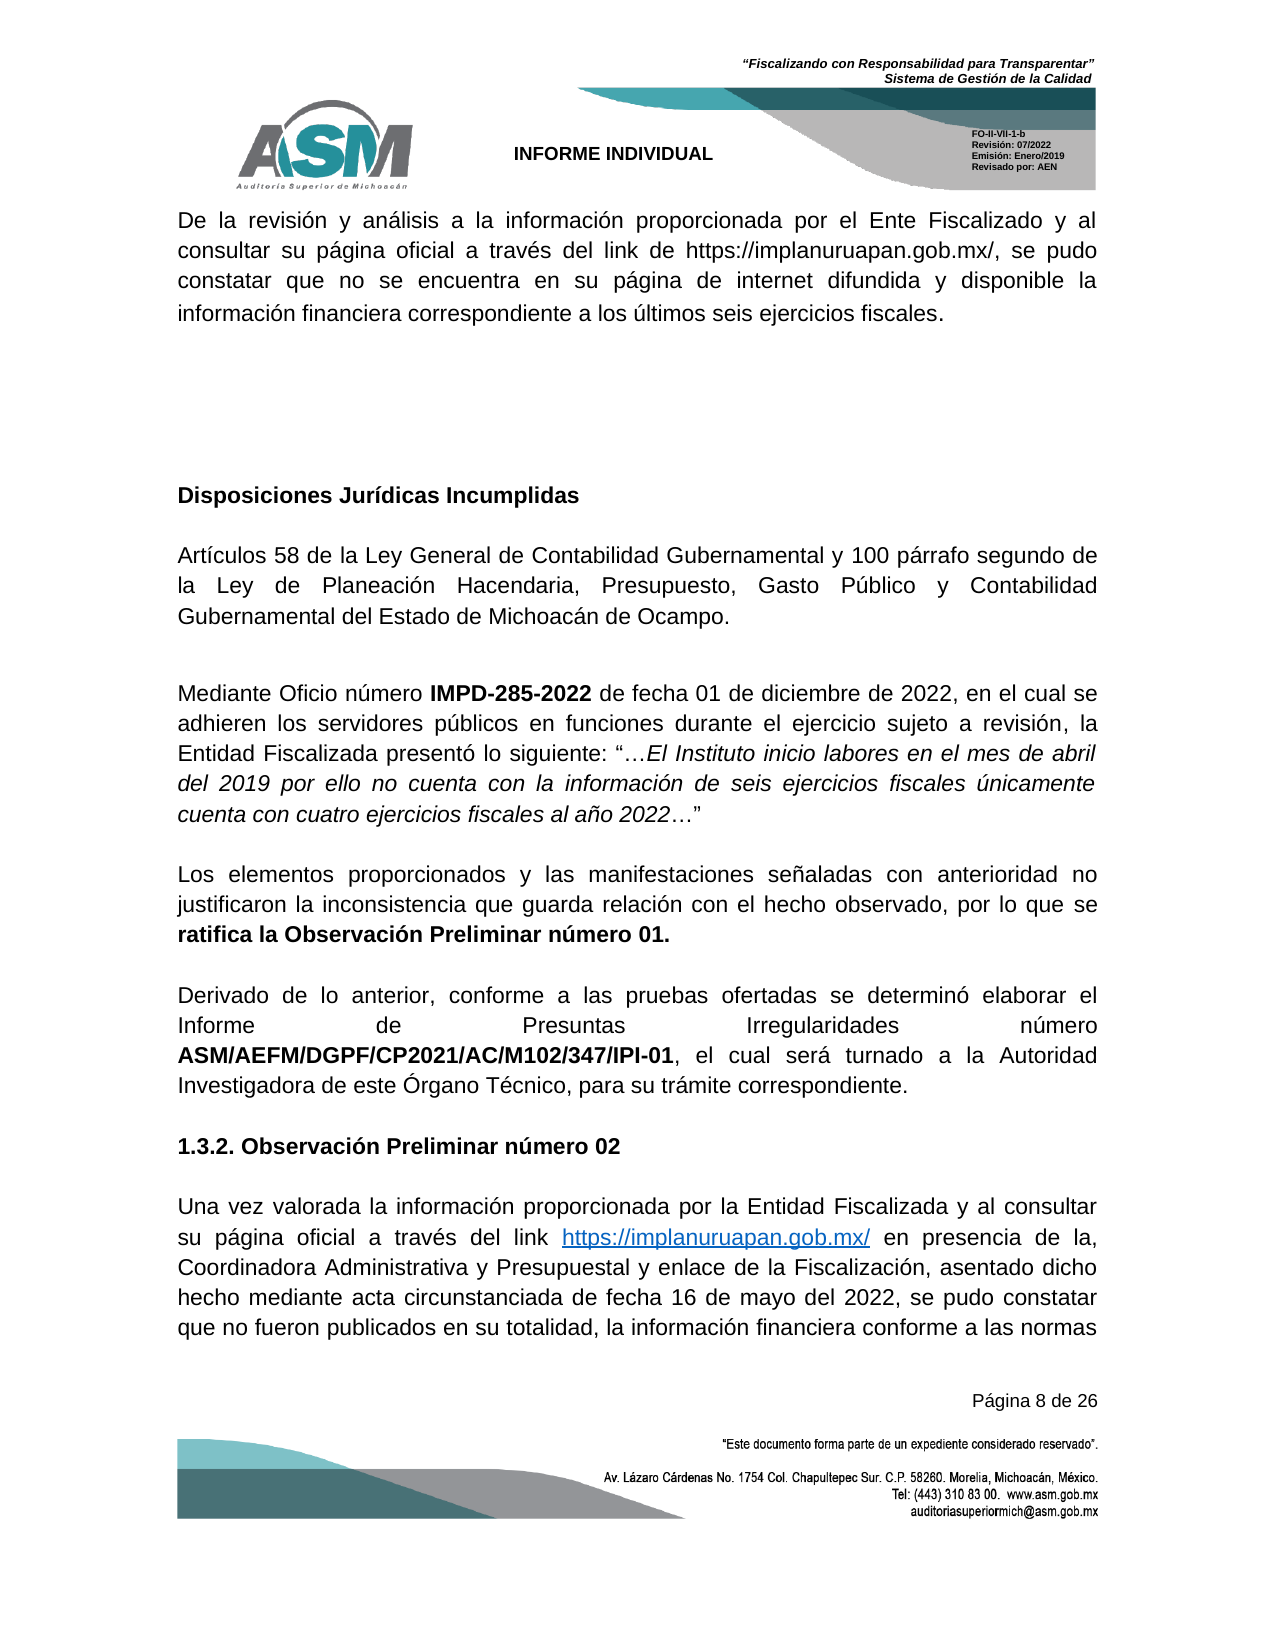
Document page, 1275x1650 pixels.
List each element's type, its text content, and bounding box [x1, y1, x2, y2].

text Mediante Oficio número IMPD-285-2022 de fecha 01 de diciembre de 2022, en el cual se adhieren los servidores públicos en funciones durante el ejercicio sujeto a revisión, la Entidad Fiscalizada presentó lo siguiente: “…El Instituto inicio labores en el mes de abril del 2019 por ello no cuenta con la información de seis ejercicios fiscales únicamente cuenta con cuatro ejercicios fiscales al año 2022…” [177, 680, 1098, 827]
picture [177, 1439, 1098, 1519]
text De la revisión y análisis a la información proporcionada por el Ente Fiscalizado y al consultar su página oficial a través del link de https://implanuruapan.gob.mx/, se pudo constatar que no se encuentra en su página de internet difundida y disponible la información financiera correspondiente a los últimos seis ejercicios fiscales. [177, 207, 1098, 327]
text Derivado de lo anterior, conforme a las pruebas ofertadas se determinó elaborar el Informe de Presuntas Irregularidades número ASM/AEFM/DGPF/CP2021/AC/M102/347/IPI-01, el cual será turnado a la Autoridad Investigadora de este Órgano Técnico, para su trámite correspondiente. [177, 982, 1098, 1099]
text Los elementos proporcionados y las manifestaciones señaladas con anterioridad no justificaron la inconsistencia que guarda relación con el hecho observado, por lo que se ratifica la Observación Preliminar número 01. [177, 861, 1098, 948]
text Disposiciones Jurídicas Incumplidas [177, 482, 1098, 508]
text 1.3.2. Observación Preliminar número 02 [177, 1133, 1098, 1159]
text Artículos 58 de la Ley General de Contabilidad Gubernamental y 100 párrafo segundo de la Ley de Planeación Hacendaria, Presupuesto, Gasto Público y Contabilidad Gubernamental del Estado de Michoacán de Ocampo. [177, 542, 1098, 629]
